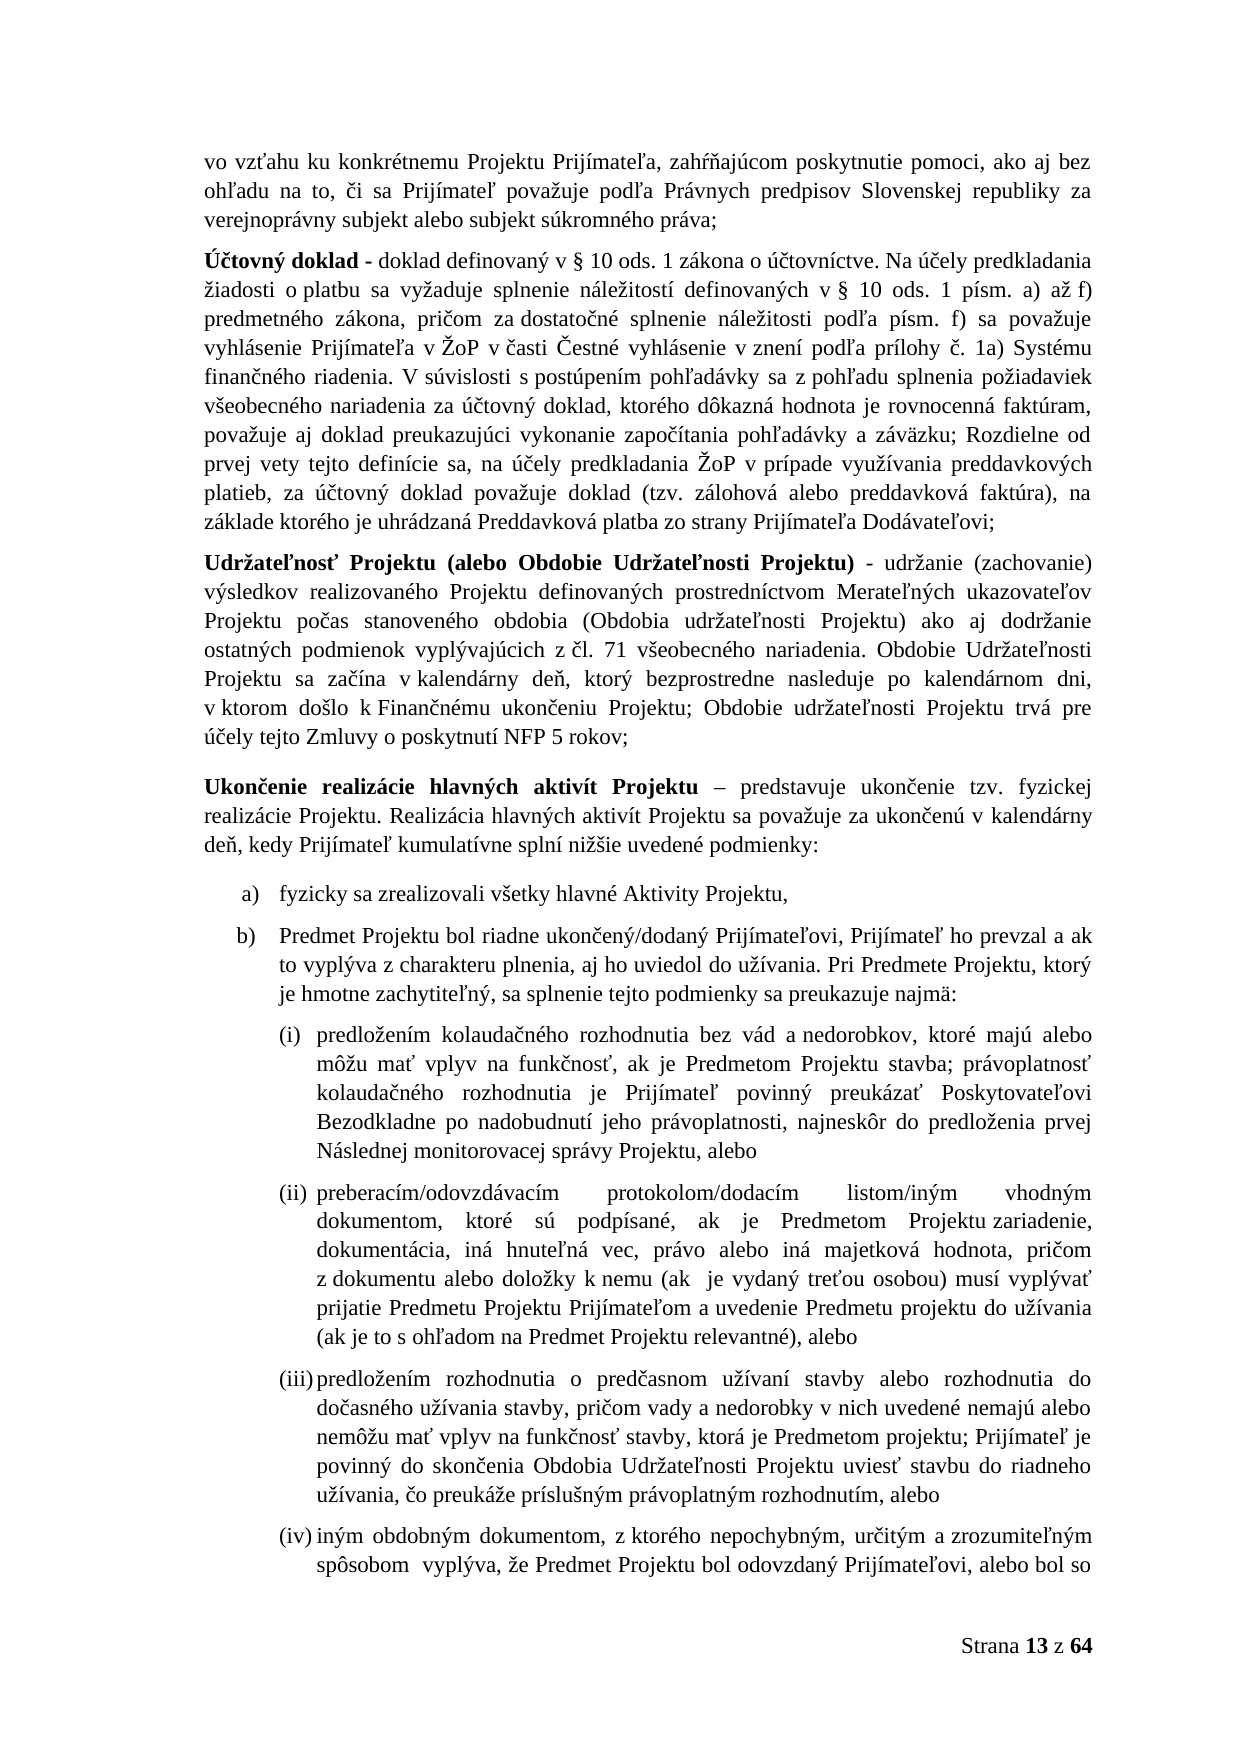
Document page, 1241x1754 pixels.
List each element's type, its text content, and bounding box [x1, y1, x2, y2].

text Ukončenie realizácie hlavných aktivít Projektu – predstavuje ukončenie tzv. fyzickej realizácie Projektu. Realizácia hlavných aktivít Projektu sa považuje za ukončenú v kalendárny deň, kedy Prijímateľ kumulatívne splní nižšie uvedené podmienky: [204, 773, 1092, 857]
list preberacím/odovzdávacím protokolom/dodacím listom/iným vhodným dokumentom, ktoré sú podpísané, ak je Predmetom Projektu zariadenie, dokumentácia, iná hnuteľná vec, právo alebo iná majetková hodnota, pričom z dokumentu alebo doložky k nemu (ak je vydaný treťou osobou) musí vyplývať prijatie Predmetu Projektu Prijímateľom a uvedenie Predmetu projektu do užívania (ak je to s ohľadom na Predmet Projektu relevantné), alebo [279, 1178, 1092, 1350]
list Účtovný doklad - doklad definovaný v § 10 ods. 1 zákona o účtovníctve. Na účely predkladania žiadosti o platbu sa vyžaduje splnenie náležitostí definovaných v § 10 ods. 1 písm. a) až f) predmetného zákona, pričom za dostatočné splnenie náležitosti podľa písm. f) sa považuje vyhlásenie Prijímateľa v ŽoP v časti Čestné vyhlásenie v znení podľa prílohy č. 1a) Systému finančného riadenia. V súvislosti s postúpením pohľadávky sa z pohľadu splnenia požiadaviek všeobecného nariadenia za účtovný doklad, ktorého dôkazná hodnota je rovnocenná faktúram, považuje aj doklad preukazujúci vykonanie započítania pohľadávky a záväzku; Rozdielne od prvej vety tejto definície sa, na účely predkladania ŽoP v prípade využívania preddavkových platieb, za účtovný doklad považuje doklad (tzv. zálohová alebo preddavková faktúra), na základe ktorého je uhrádzaná Preddavková platba zo strany Prijímateľa Dodávateľovi; [204, 247, 1092, 534]
text Udržateľnosť Projektu (alebo Obdobie Udržateľnosti Projektu) - udržanie (zachovanie) výsledkov realizovaného Projektu definovaných prostredníctvom Merateľných ukazovateľov Projektu počas stanoveného obdobia (Obdobia udržateľnosti Projektu) ako aj dodržanie ostatných podmienok vyplývajúcich z čl. 71 všeobecného nariadenia. Obdobie Udržateľnosti Projektu sa začína v kalendárny deň, ktorý bezprostredne nasleduje po kalendárnom dni, v ktorom došlo k Finančnému ukončeniu Projektu; Obdobie udržateľnosti Projektu trvá pre účely tejto Zmluvy o poskytnutí NFP 5 rokov; [204, 549, 1092, 749]
list Predmet Projektu bol riadne ukončený/dodaný Prijímateľovi, Prijímateľ ho prevzal a ak to vyplýva z charakteru plnenia, aj ho uviedol do užívania. Pri Predmete Projektu, ktorý je hmotne zachytiteľný, sa splnenie tejto podmienky sa preukazuje najmä: [236, 922, 1092, 1006]
list predložením kolaudačného rozhodnutia bez vád a nedorobkov, ktoré majú alebo môžu mať vplyv na funkčnosť, ak je Predmetom Projektu stavba; právoplatnosť kolaudačného rozhodnutia je Prijímateľ povinný preukázať Poskytovateľovi Bezodkladne po nadobudnutí jeho právoplatnosti, najneskôr do predloženia prvej Následnej monitorovacej správy Projektu, alebo [279, 1021, 1092, 1163]
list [204, 148, 1092, 232]
list fyzicky sa zrealizovali všetky hlavné Aktivity Projektu, [241, 880, 1092, 907]
list predložením rozhodnutia o predčasnom užívaní stavby alebo rozhodnutia do dočasného užívania stavby, pričom vady a nedorobky v nich uvedené nemajú alebo nemôžu mať vplyv na funkčnosť stavby, ktorá je Predmetom projektu; Prijímateľ je povinný do skončenia Obdobia Udržateľnosti Projektu uviesť stavbu do riadneho užívania, čo preukáže príslušným právoplatným rozhodnutím, alebo [279, 1365, 1092, 1507]
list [279, 1522, 1092, 1577]
